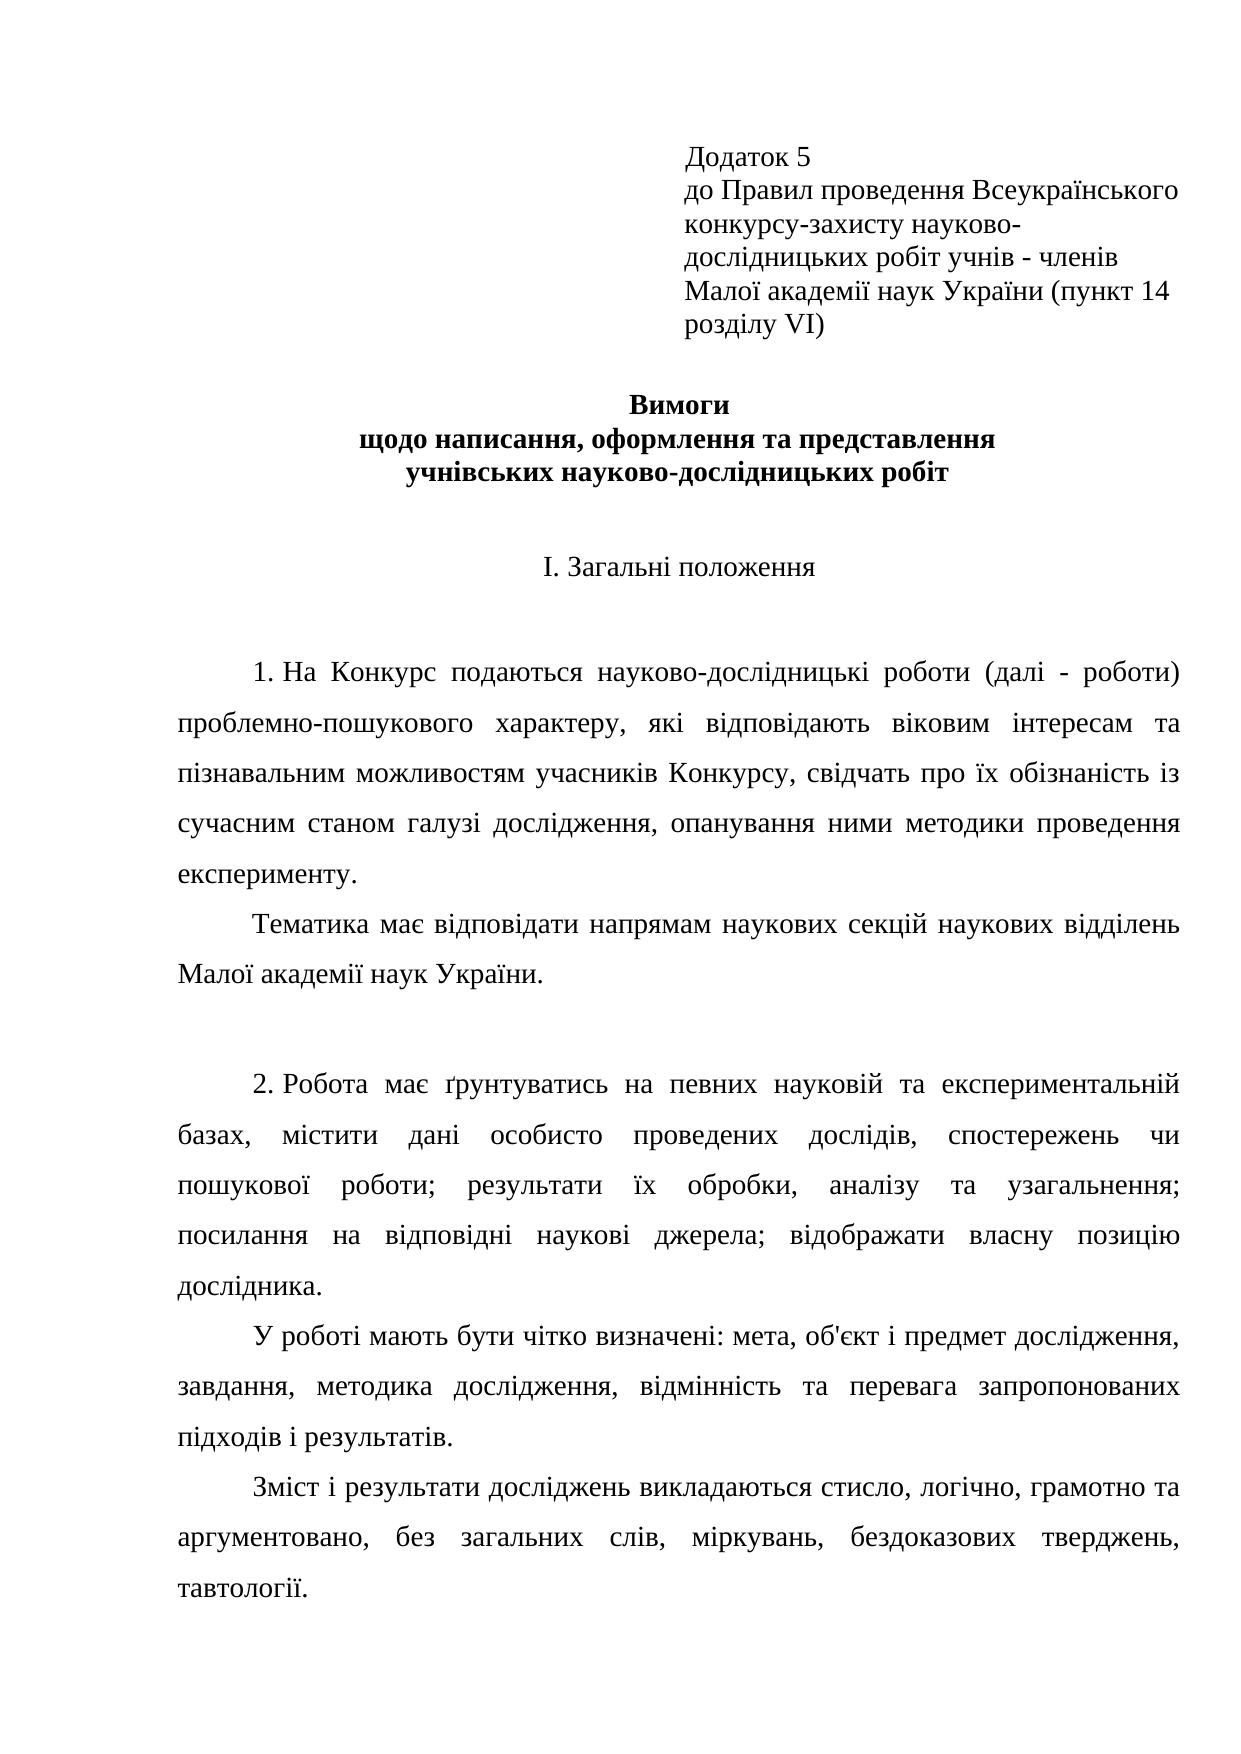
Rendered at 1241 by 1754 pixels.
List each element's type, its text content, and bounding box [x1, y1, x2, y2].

text У роботі мають бути чітко визначені: мета, об'єкт і предмет дослідження, завдання, методика дослідження, відмінність та перевага запропонованих підходів і результатів. [177, 1318, 1181, 1452]
text до Правил проведення Всеукраїнського конкурсу-захисту науково-дослідницьких робіт учнів - членів Малої академії наук України (пункт 14 розділу VI) [684, 173, 1181, 341]
text 1. На Конкурс подаються науково-дослідницькі роботи (далі - роботи) проблемно-пошукового характеру, які відповідають віковим інтересам та пізнавальним можливостям учасників Конкурсу, свідчать про їх обізнаність із сучасним станом галузі дослідження, опанування ними методики проведення експерименту. [177, 654, 1181, 889]
text І. Загальні положення [177, 549, 1181, 582]
text 2. Робота має ґрунтуватись на певних науковій та експериментальній базах, містити дані особисто проведених дослідів, спостережень чи пошукової роботи; результати їх обробки, аналізу та узагальнення; посилання на відповідні наукові джерела; відображати власну позицію дослідника. [177, 1067, 1181, 1301]
text Вимоги [177, 388, 1181, 422]
text щодо написання, оформлення та представлення учнівських науково-дослідницьких робіт [347, 422, 1008, 489]
text Зміст і результати досліджень викладаються стисло, логічно, грамотно та аргументовано, без загальних слів, міркувань, бездоказових тверджень, тавтології. [177, 1469, 1181, 1603]
text Додаток 5 [685, 139, 1181, 173]
text Тематика має відповідати напрямам наукових секцій наукових відділень Малої академії наук України. [177, 906, 1181, 990]
